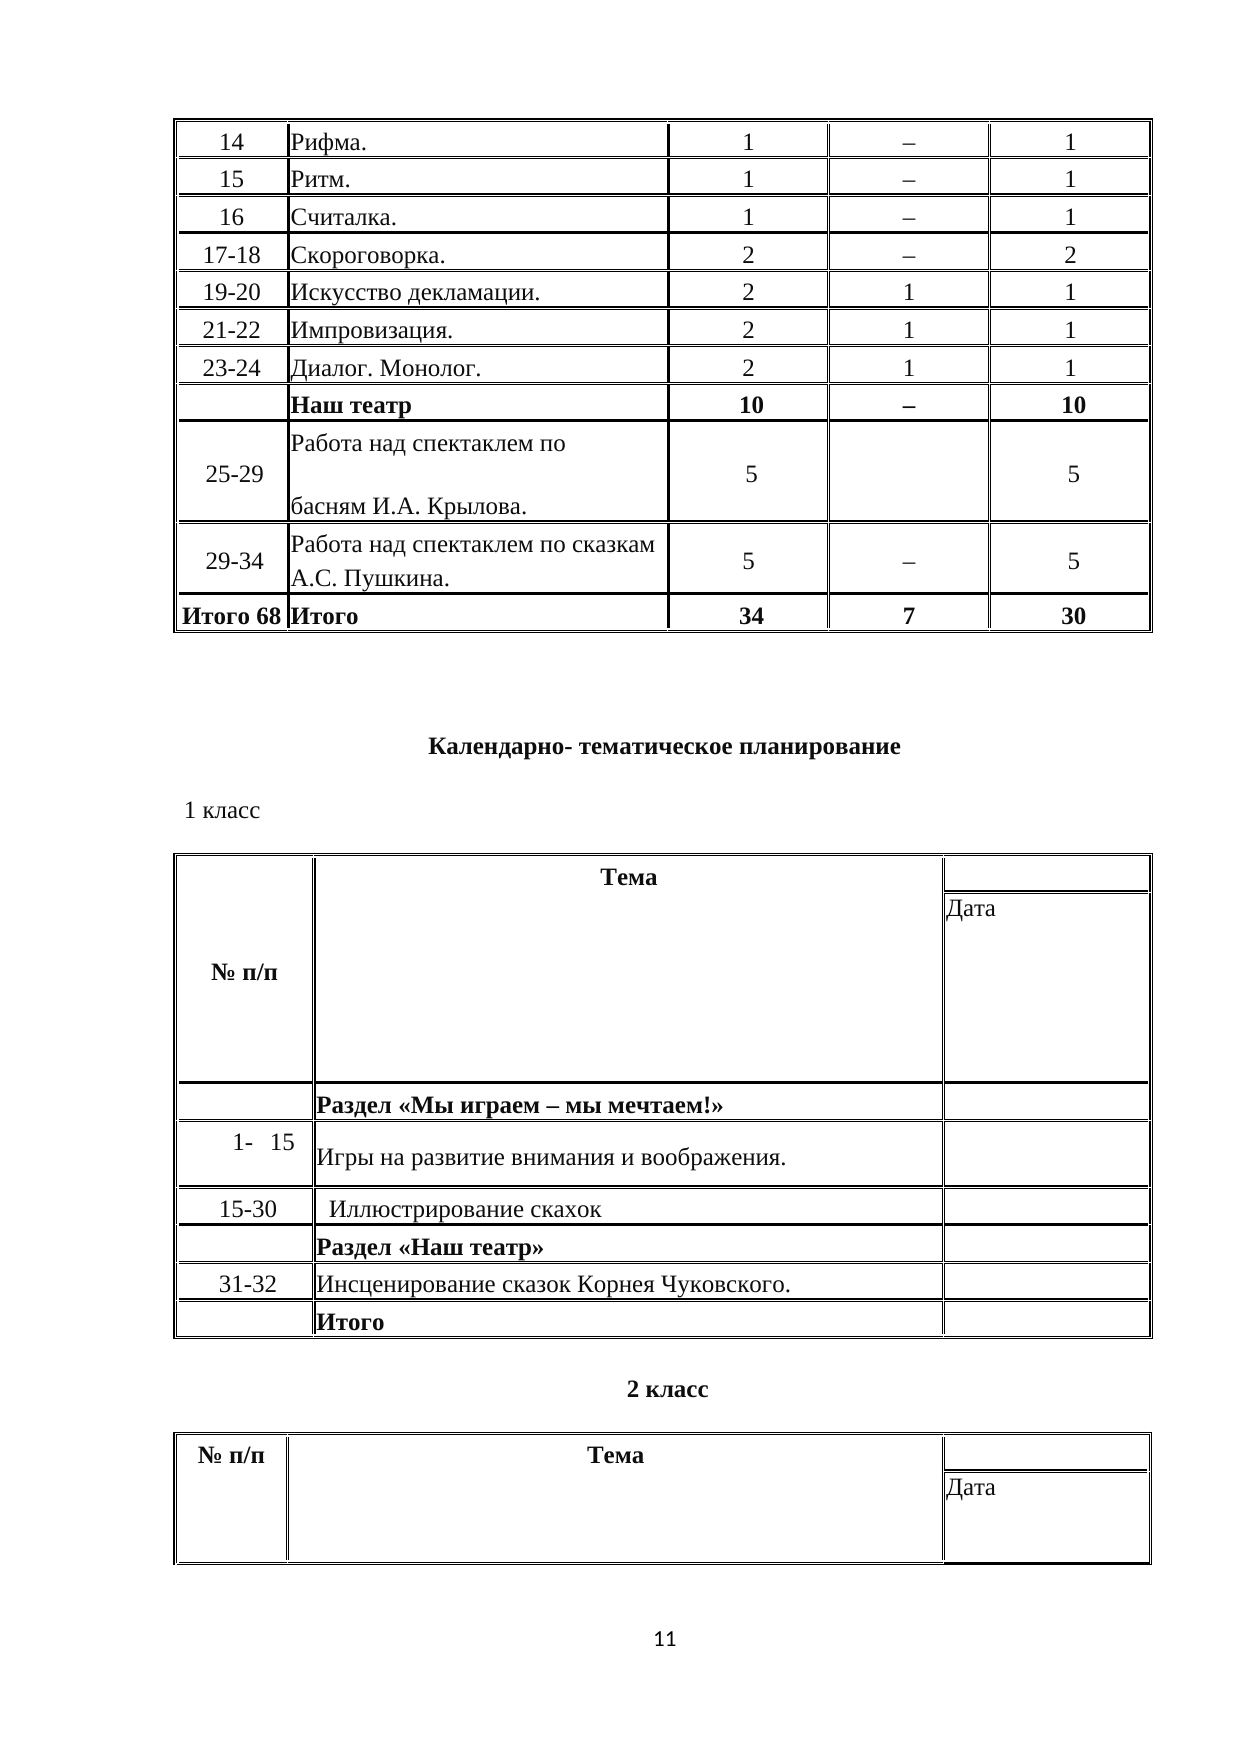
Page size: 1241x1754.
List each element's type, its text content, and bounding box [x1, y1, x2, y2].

table_cell Дата [944, 1469, 1149, 1562]
table_header [944, 856, 1149, 890]
table_cell Дата [945, 890, 1150, 1081]
table_cell Искусство декламации. [290, 272, 667, 306]
table_cell 29-34 [177, 520, 287, 592]
table_cell 5 [991, 520, 1150, 592]
table_header Тема [314, 856, 943, 1081]
table_cell 1 [670, 197, 827, 231]
text 1 класс [177, 789, 1152, 823]
table_cell 1 [991, 306, 1150, 344]
table_cell Инсценирование сказок Корнея Чуковского. [316, 1264, 942, 1298]
table_cell [177, 1298, 314, 1336]
table_cell [944, 1298, 1150, 1336]
table_cell – [830, 385, 988, 419]
table_cell 1 [668, 122, 828, 156]
table_cell – [829, 122, 989, 156]
table_cell [945, 1081, 1149, 1118]
table_cell [945, 1223, 1151, 1261]
table_cell – [830, 524, 988, 592]
table_cell – [830, 234, 988, 268]
table_cell 1 [990, 156, 1151, 193]
table_cell 23-24 [175, 344, 288, 381]
table_cell 1 [991, 269, 1150, 306]
table_cell Иллюстрирование скахок [316, 1189, 942, 1223]
table_cell 10 [670, 385, 827, 419]
table_cell 1 [830, 272, 988, 306]
table_cell – [830, 197, 988, 231]
table_cell 14 [177, 120, 288, 156]
table_cell [945, 1185, 1150, 1223]
table_cell 19-20 [177, 269, 287, 306]
table_cell 17-18 [177, 231, 287, 268]
table_cell 2 [670, 310, 827, 344]
table_cell Итого [288, 595, 668, 630]
table_cell [830, 422, 988, 520]
table_cell [175, 1223, 312, 1261]
text 2 класс [177, 1368, 1152, 1402]
table_cell 5 [991, 419, 1149, 520]
table_cell 2 [670, 234, 827, 268]
table_header № п/п [177, 1435, 287, 1562]
table_cell 16 [177, 193, 287, 231]
text Календарно- тематическое планирование [177, 726, 1152, 760]
table_cell Рифма. [288, 120, 668, 156]
table_cell Считалка. [290, 197, 667, 231]
table_cell Итого [314, 1302, 943, 1336]
table_cell 7 [829, 595, 989, 630]
table_cell [177, 381, 287, 419]
table_cell 30 [990, 592, 1149, 630]
table_cell 1 [830, 347, 988, 381]
table_cell Работа над спектаклем по басням И.А. Крылова. [290, 422, 667, 520]
table_cell 1 [830, 310, 988, 344]
table_cell 1 [990, 122, 1149, 156]
table_header Тема [288, 1435, 943, 1562]
table_cell 10 [991, 381, 1150, 419]
table_cell 15 [175, 156, 288, 193]
table_cell Раздел «Наш театр» [316, 1226, 942, 1261]
table_cell 15-30 [177, 1185, 312, 1223]
table_cell Раздел «Мы играем – мы мечтаем!» [316, 1084, 942, 1118]
table_cell 25-29 [177, 419, 287, 520]
table_cell [177, 1081, 312, 1118]
table_cell 5 [670, 524, 827, 592]
table_cell Итого 68 [177, 592, 288, 630]
table_cell Ритм. [290, 159, 667, 193]
table_cell 5 [670, 422, 827, 520]
table_cell Игры на развитие внимания и воображения. [316, 1122, 942, 1185]
table_cell – [830, 159, 988, 193]
table_header № п/п [175, 854, 314, 1081]
table_cell [945, 1119, 1150, 1185]
table_cell 2 [670, 347, 827, 381]
table_cell 1 [990, 344, 1151, 381]
table_cell 21-22 [177, 306, 287, 344]
table_cell 1 [991, 193, 1150, 231]
table_cell Работа над спектаклем по сказкам А.С. Пушкина. [290, 524, 667, 592]
table_cell Импровизация. [290, 310, 667, 344]
table_header [944, 1435, 1149, 1469]
table_cell 2 [670, 272, 827, 306]
table_cell 1 [670, 159, 827, 193]
table_cell Скороговорка. [290, 234, 667, 268]
table_cell 34 [668, 595, 828, 630]
table_cell 31-32 [175, 1261, 314, 1298]
table_cell 15 [177, 1119, 312, 1185]
table_cell [944, 1261, 1151, 1298]
table_cell 2 [991, 231, 1149, 268]
table_cell Диалог. Монолог. [290, 347, 667, 381]
table_cell Наш театр [290, 385, 667, 419]
